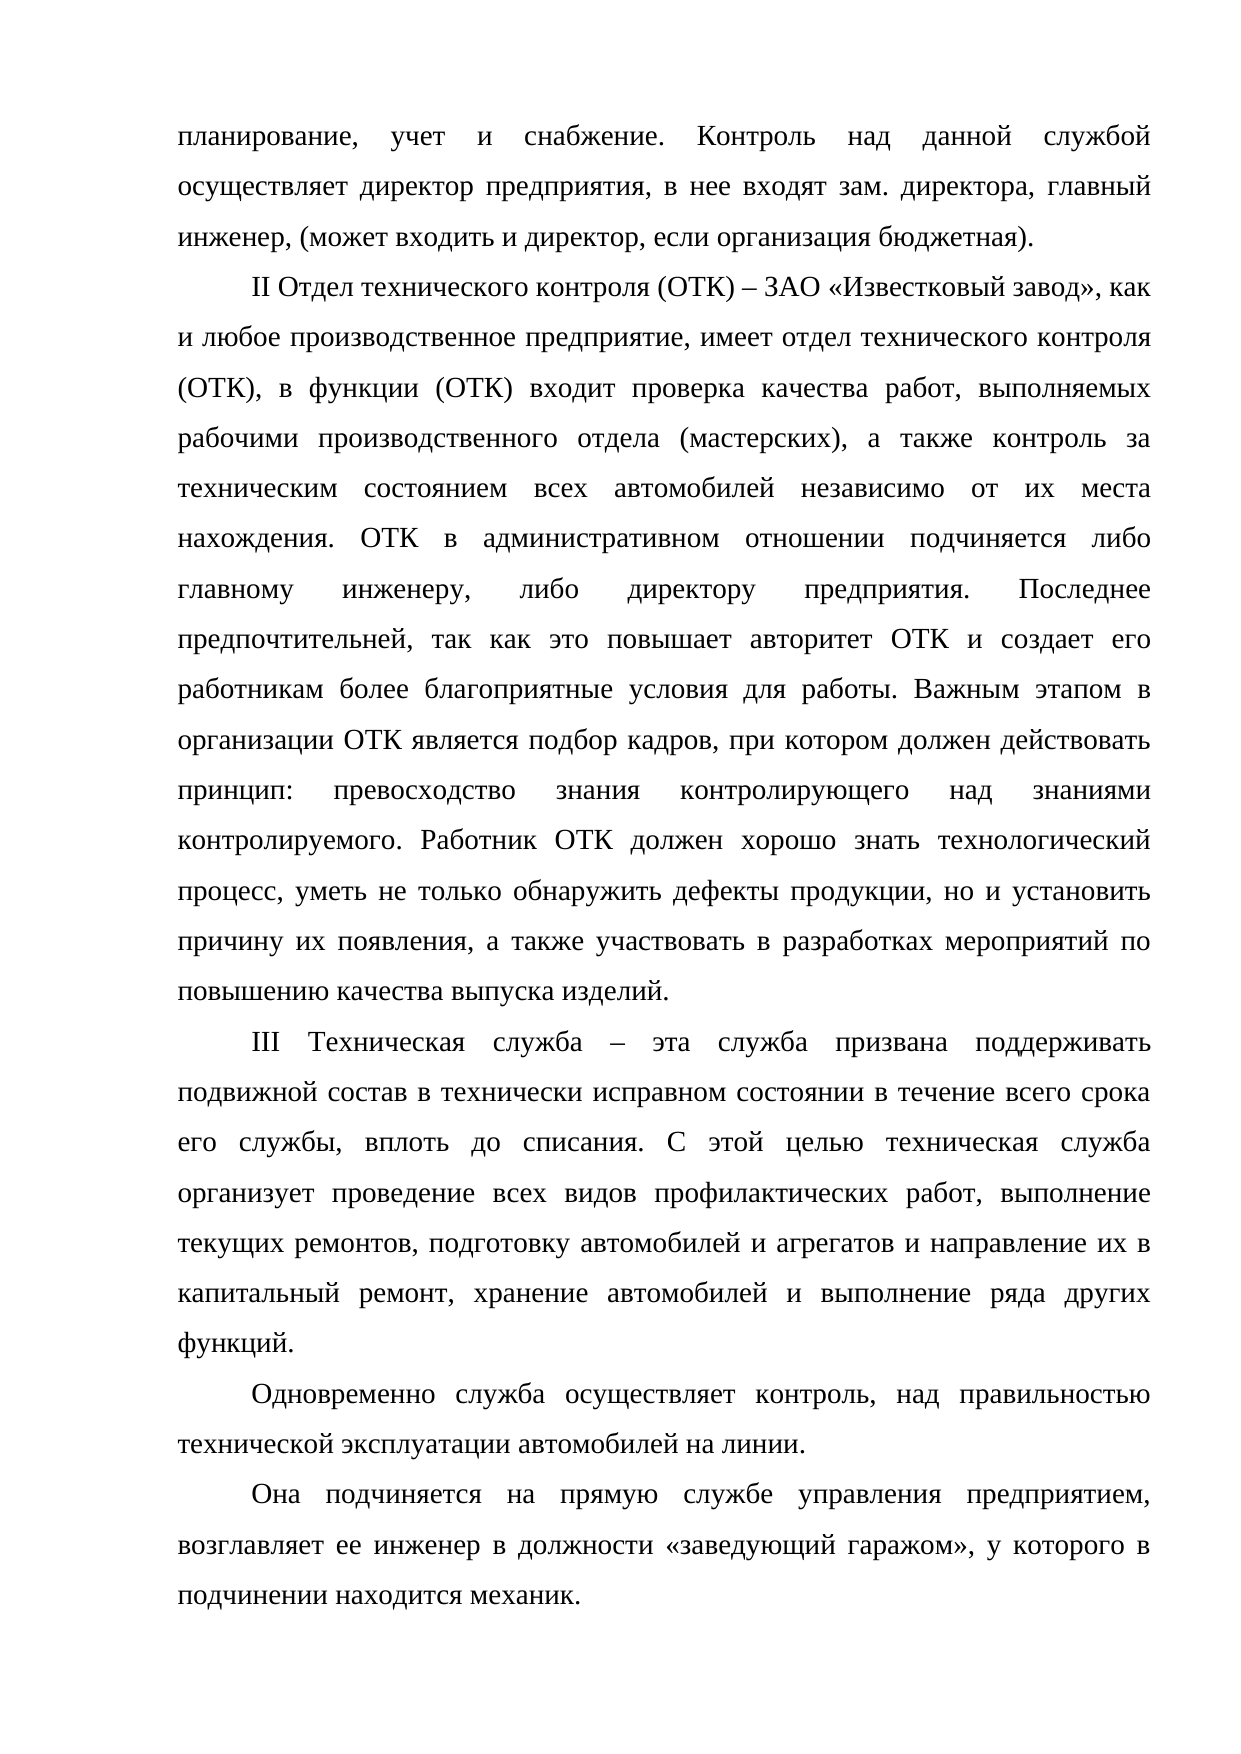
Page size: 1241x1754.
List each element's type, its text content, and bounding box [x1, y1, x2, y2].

text II Отдел технического контроля (ОТК) – ЗАО «Известковый завод», как и любое производственное предприятие, имеет отдел технического контроля (ОТК), в функции (ОТК) входит проверка качества работ, выполняемых рабочими производственного отдела (мастерских), а также контроль за техническим состоянием всех автомобилей независимо от их места нахождения. ОТК в административном отношении подчиняется либо главному инженеру, либо директору предприятия. Последнее предпочтительней, так как это повышает авторитет ОТК и создает его работникам более благоприятные условия для работы. Важным этапом в организации ОТК является подбор кадров, при котором должен действовать принцип: превосходство знания контролирующего над знаниями контролируемого. Работник ОТК должен хорошо знать технологический процесс, уметь не только обнаружить дефекты продукции, но и установить причину их появления, а также участвовать в разработках мероприятий по повышению качества выпуска изделий. [177, 269, 1152, 1007]
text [177, 118, 1152, 252]
text III Техническая служба – эта служба призвана поддерживать подвижной состав в технически исправном состоянии в течение всего срока его службы, вплоть до списания. С этой целью техническая служба организует проведение всех видов профилактических работ, выполнение текущих ремонтов, подготовку автомобилей и агрегатов и направление их в капитальный ремонт, хранение автомобилей и выполнение ряда других функций. [177, 1024, 1152, 1359]
text Она подчиняется на прямую службе управления предприятием, возглавляет ее инженер в должности «заведующий гаражом», у которого в подчинении находится механик. [177, 1477, 1152, 1611]
text Одновременно служба осуществляет контроль, над правильностью технической эксплуатации автомобилей на линии. [177, 1376, 1152, 1460]
